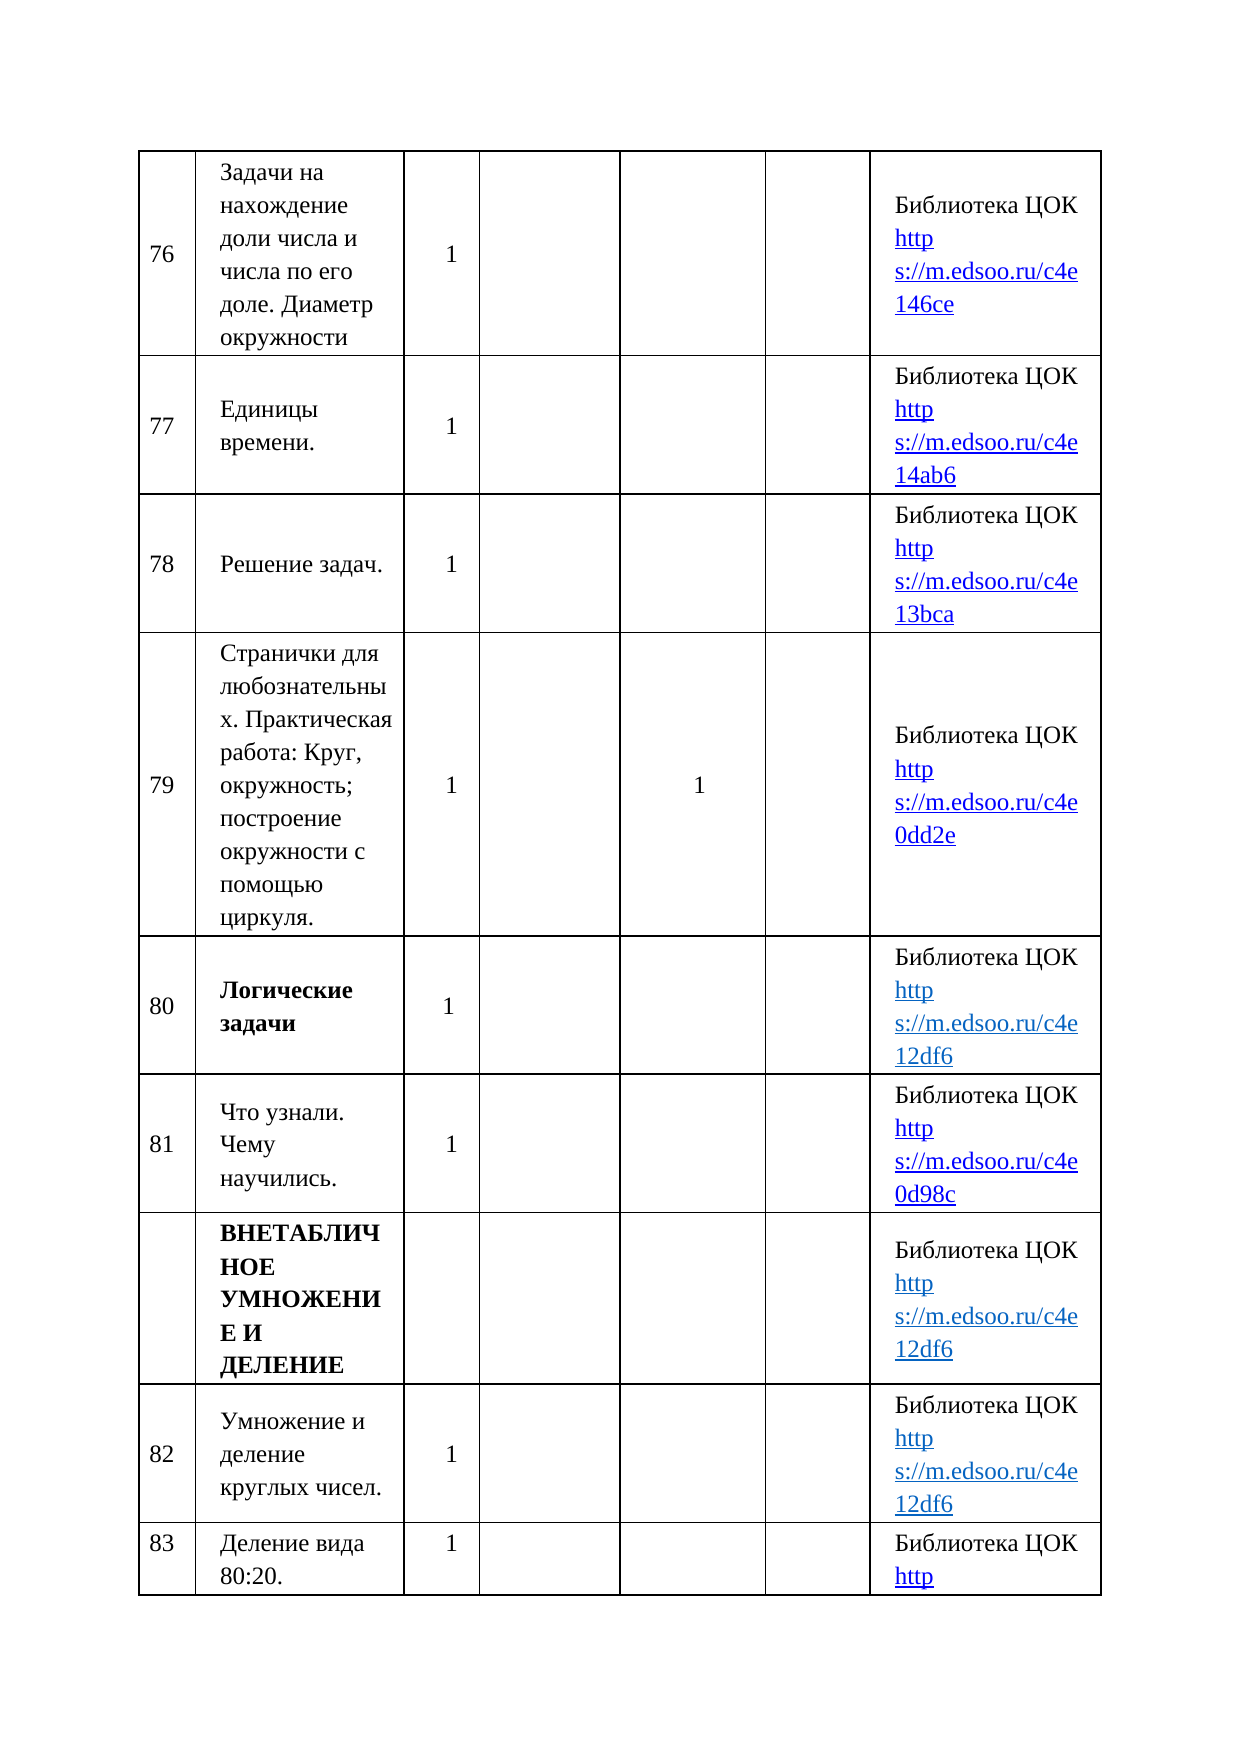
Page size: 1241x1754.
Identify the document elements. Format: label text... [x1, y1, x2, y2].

table_cell Единицы времени. [196, 356, 403, 493]
table_cell [766, 1213, 869, 1383]
table_cell Задачи на нахождение доли числа и числа по его доле. Диаметр окружности [196, 152, 403, 354]
table_cell [621, 1213, 765, 1383]
table_cell [621, 1075, 765, 1212]
table_cell [480, 356, 619, 493]
table_cell 1 [405, 1523, 479, 1594]
table_cell [621, 356, 765, 493]
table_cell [871, 1213, 1100, 1383]
table_cell 80 [140, 937, 195, 1073]
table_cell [871, 1523, 1100, 1594]
table_cell 78 [140, 495, 195, 631]
table_cell [480, 1523, 619, 1594]
table_cell Библиотека ЦОК https://m.edsoo.ru/c4e12df6 [871, 937, 1100, 1073]
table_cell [871, 1385, 1100, 1522]
table_cell 1 [405, 1075, 479, 1212]
table_cell [405, 1213, 479, 1383]
table_cell 1 [405, 356, 479, 493]
table_cell [140, 1213, 195, 1383]
table_cell 83 [140, 1523, 195, 1594]
table_cell 1 [405, 152, 479, 354]
table_cell Библиотека ЦОК https://m.edsoo.ru/c4e0dd2e [871, 633, 1100, 935]
table_cell [480, 1385, 619, 1522]
table_cell [766, 356, 869, 493]
table_cell 77 [140, 356, 195, 493]
table_cell [480, 937, 619, 1073]
table_cell [621, 1523, 765, 1594]
table_cell Умножение и деление круглых чисел. [196, 1385, 403, 1522]
table_cell [621, 152, 765, 354]
table_cell 1 [621, 633, 765, 935]
table_cell [480, 495, 619, 631]
table_cell 1 [405, 937, 479, 1073]
table_cell [480, 152, 619, 354]
table_cell [480, 633, 619, 935]
table_cell Деление вида 80:20. [196, 1523, 403, 1594]
table_cell ВНЕТАБЛИЧНОЕ УМНОЖЕНИЕ И ДЕЛЕНИЕ [196, 1213, 403, 1383]
table_cell [766, 1385, 869, 1522]
table_cell Библиотека ЦОК https://m.edsoo.ru/c4e14ab6 [871, 356, 1100, 493]
table_cell 81 [140, 1075, 195, 1212]
table_cell 1 [405, 633, 479, 935]
table_cell Логические задачи [196, 937, 403, 1073]
table_cell 82 [140, 1385, 195, 1522]
table_cell Библиотека ЦОК https://m.edsoo.ru/c4e146ce [871, 152, 1100, 354]
table_cell [766, 633, 869, 935]
table_cell Библиотека ЦОК https://m.edsoo.ru/c4e13bca [871, 495, 1100, 631]
table_cell Странички для любознательных. Практическая работа: Круг, окружность; построение окружности с помощью циркуля. [196, 633, 403, 935]
table_cell Что узнали. Чему научились. [196, 1075, 403, 1212]
table_cell [766, 937, 869, 1073]
table_cell 76 [140, 152, 195, 354]
table_cell [621, 1385, 765, 1522]
table_cell [766, 1075, 869, 1212]
table_cell [766, 1523, 869, 1594]
table_cell 1 [405, 1385, 479, 1522]
table_cell [766, 152, 869, 354]
table_cell [766, 495, 869, 631]
table_cell 1 [405, 495, 479, 631]
table_cell [480, 1213, 619, 1383]
table_cell [621, 937, 765, 1073]
table_cell Библиотека ЦОК https://m.edsoo.ru/c4e0d98c [871, 1075, 1100, 1212]
table_cell 79 [140, 633, 195, 935]
table_cell Решение задач. [196, 495, 403, 631]
table_cell [621, 495, 765, 631]
table_cell [480, 1075, 619, 1212]
